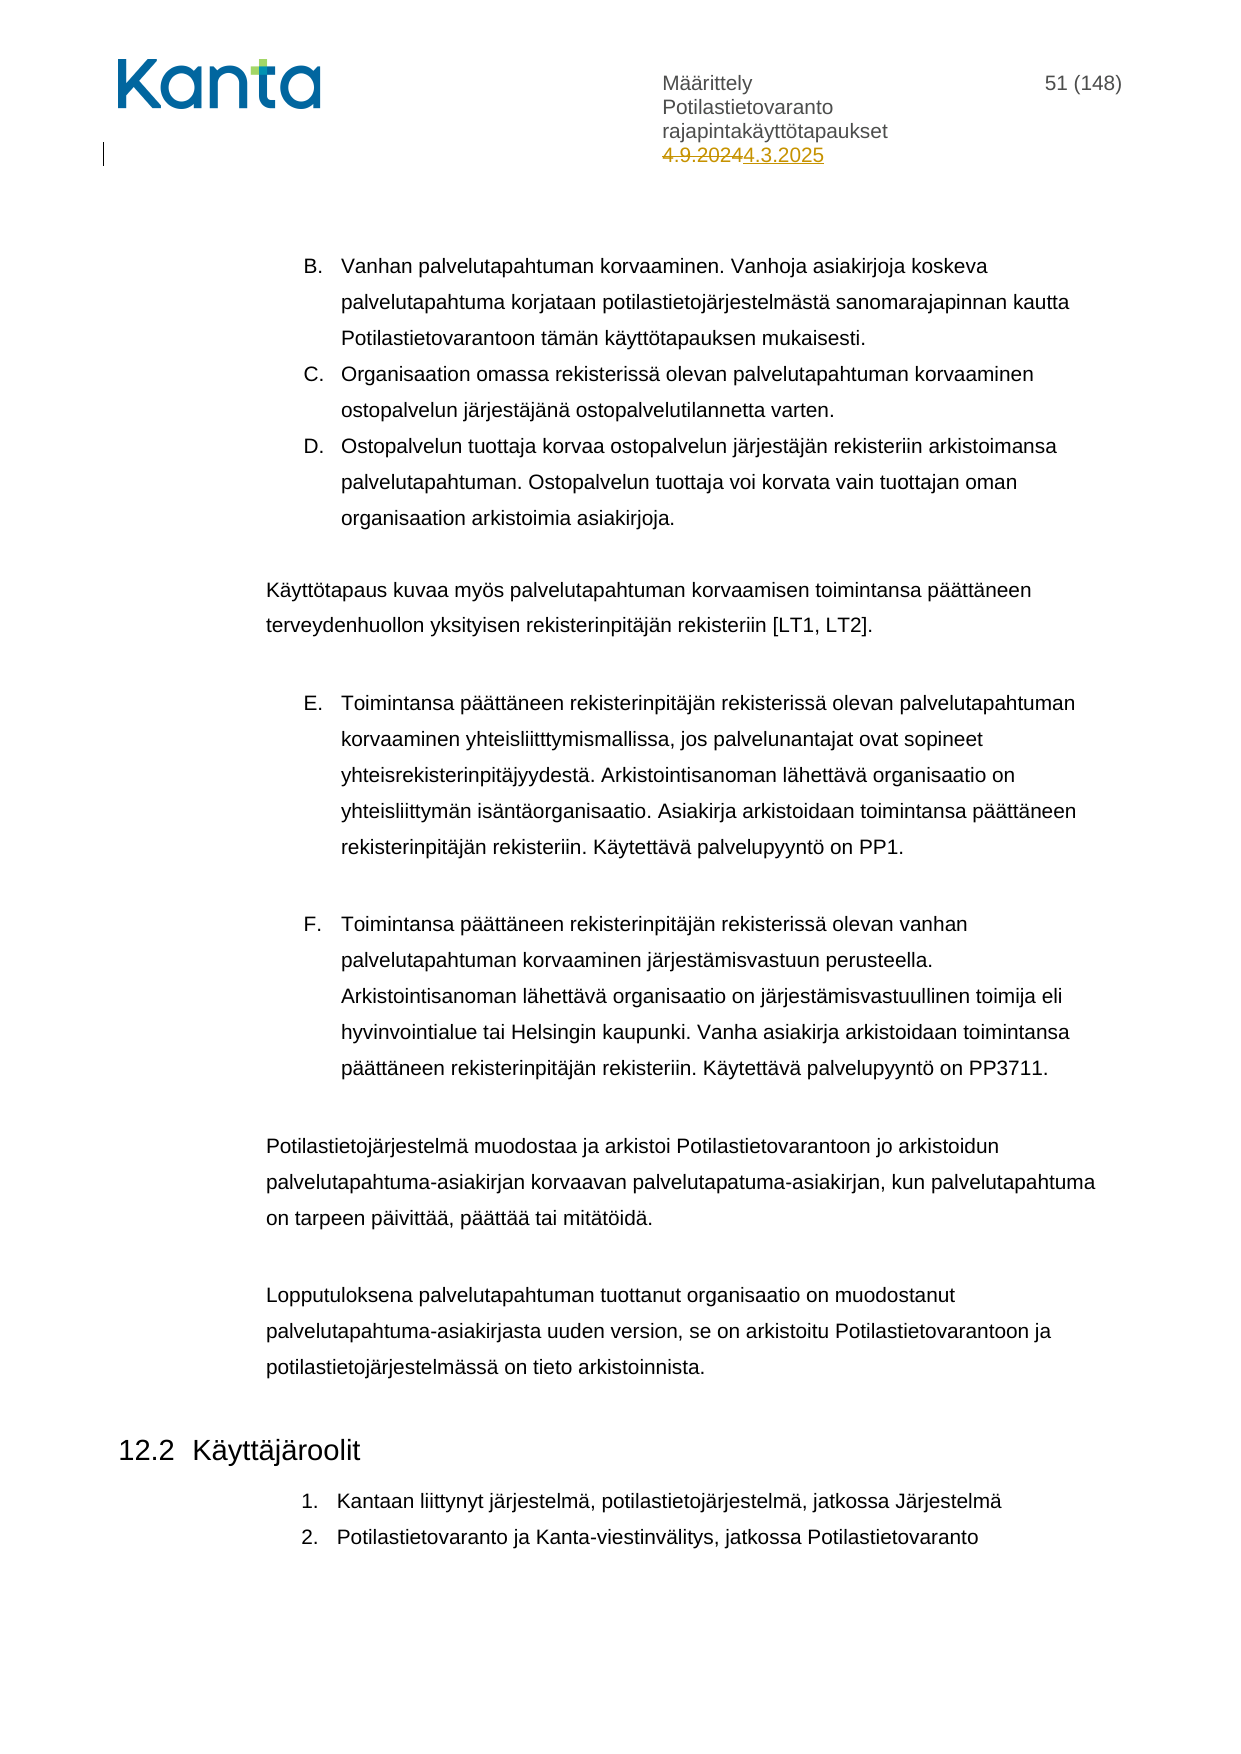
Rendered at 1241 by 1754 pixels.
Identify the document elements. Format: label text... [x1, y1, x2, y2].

list Toimintansa päättäneen rekisterinpitäjän rekisterissä olevan vanhan palvelutapahtuman korvaaminen järjestämisvastuun perusteella. Arkistointisanoman lähettävä organisaatio on järjestämisvastuullinen toimija eli hyvinvointialue tai Helsingin kaupunki. Vanha asiakirja arkistoidaan toimintansa päättäneen rekisterinpitäjän rekisteriin. Käytettävä palvelupyyntö on PP3711. [303, 912, 1107, 1080]
subtitle Käyttäjäroolit [118, 1433, 1107, 1466]
list Potilastietovaranto ja Kanta-viestinvälitys, jatkossa Potilastietovaranto [301, 1525, 1107, 1549]
picture [118, 59, 321, 109]
text Käyttötapaus kuvaa myös palvelutapahtuman korvaamisen toimintansa päättäneen terveydenhuollon yksityisen rekisterinpitäjän rekisteriin [LT1, LT2]. [266, 577, 1107, 637]
text Lopputuloksena palvelutapahtuman tuottanut organisaatio on muodostanut palvelutapahtuma-asiakirjasta uuden version, se on arkistoitu Potilastietovarantoon ja potilastietojärjestelmässä on tieto arkistoinnista. [266, 1283, 1107, 1379]
list Kantaan liittynyt järjestelmä, potilastietojärjestelmä, jatkossa Järjestelmä [301, 1489, 1107, 1513]
text Potilastietojärjestelmä muodostaa ja arkistoi Potilastietovarantoon jo arkistoidun palvelutapahtuma-asiakirjan korvaavan palvelutapatuma-asiakirjan, kun palvelutapahtuma on tarpeen päivittää, päättää tai mitätöidä. [266, 1134, 1107, 1229]
list Organisaation omassa rekisterissä olevan palvelutapahtuman korvaaminen ostopalvelun järjestäjänä ostopalvelutilannetta varten. [303, 362, 1107, 422]
list Ostopalvelun tuottaja korvaa ostopalvelun järjestäjän rekisteriin arkistoimansa palvelutapahtuman. Ostopalvelun tuottaja voi korvata vain tuottajan oman organisaation arkistoimia asiakirjoja. [303, 434, 1107, 529]
list Toimintansa päättäneen rekisterinpitäjän rekisterissä olevan palvelutapahtuman korvaaminen yhteisliitttymismallissa, jos palvelunantajat ovat sopineet yhteisrekisterinpitäjyydestä. Arkistointisanoman lähettävä organisaatio on yhteisliittymän isäntäorganisaatio. Asiakirja arkistoidaan toimintansa päättäneen rekisterinpitäjän rekisteriin. Käytettävä palvelupyyntö on PP1. [303, 691, 1107, 859]
list Vanhan palvelutapahtuman korvaaminen. Vanhoja asiakirjoja koskeva palvelutapahtuma korjataan potilastietojärjestelmästä sanomarajapinnan kautta Potilastietovarantoon tämän käyttötapauksen mukaisesti. [303, 254, 1107, 350]
